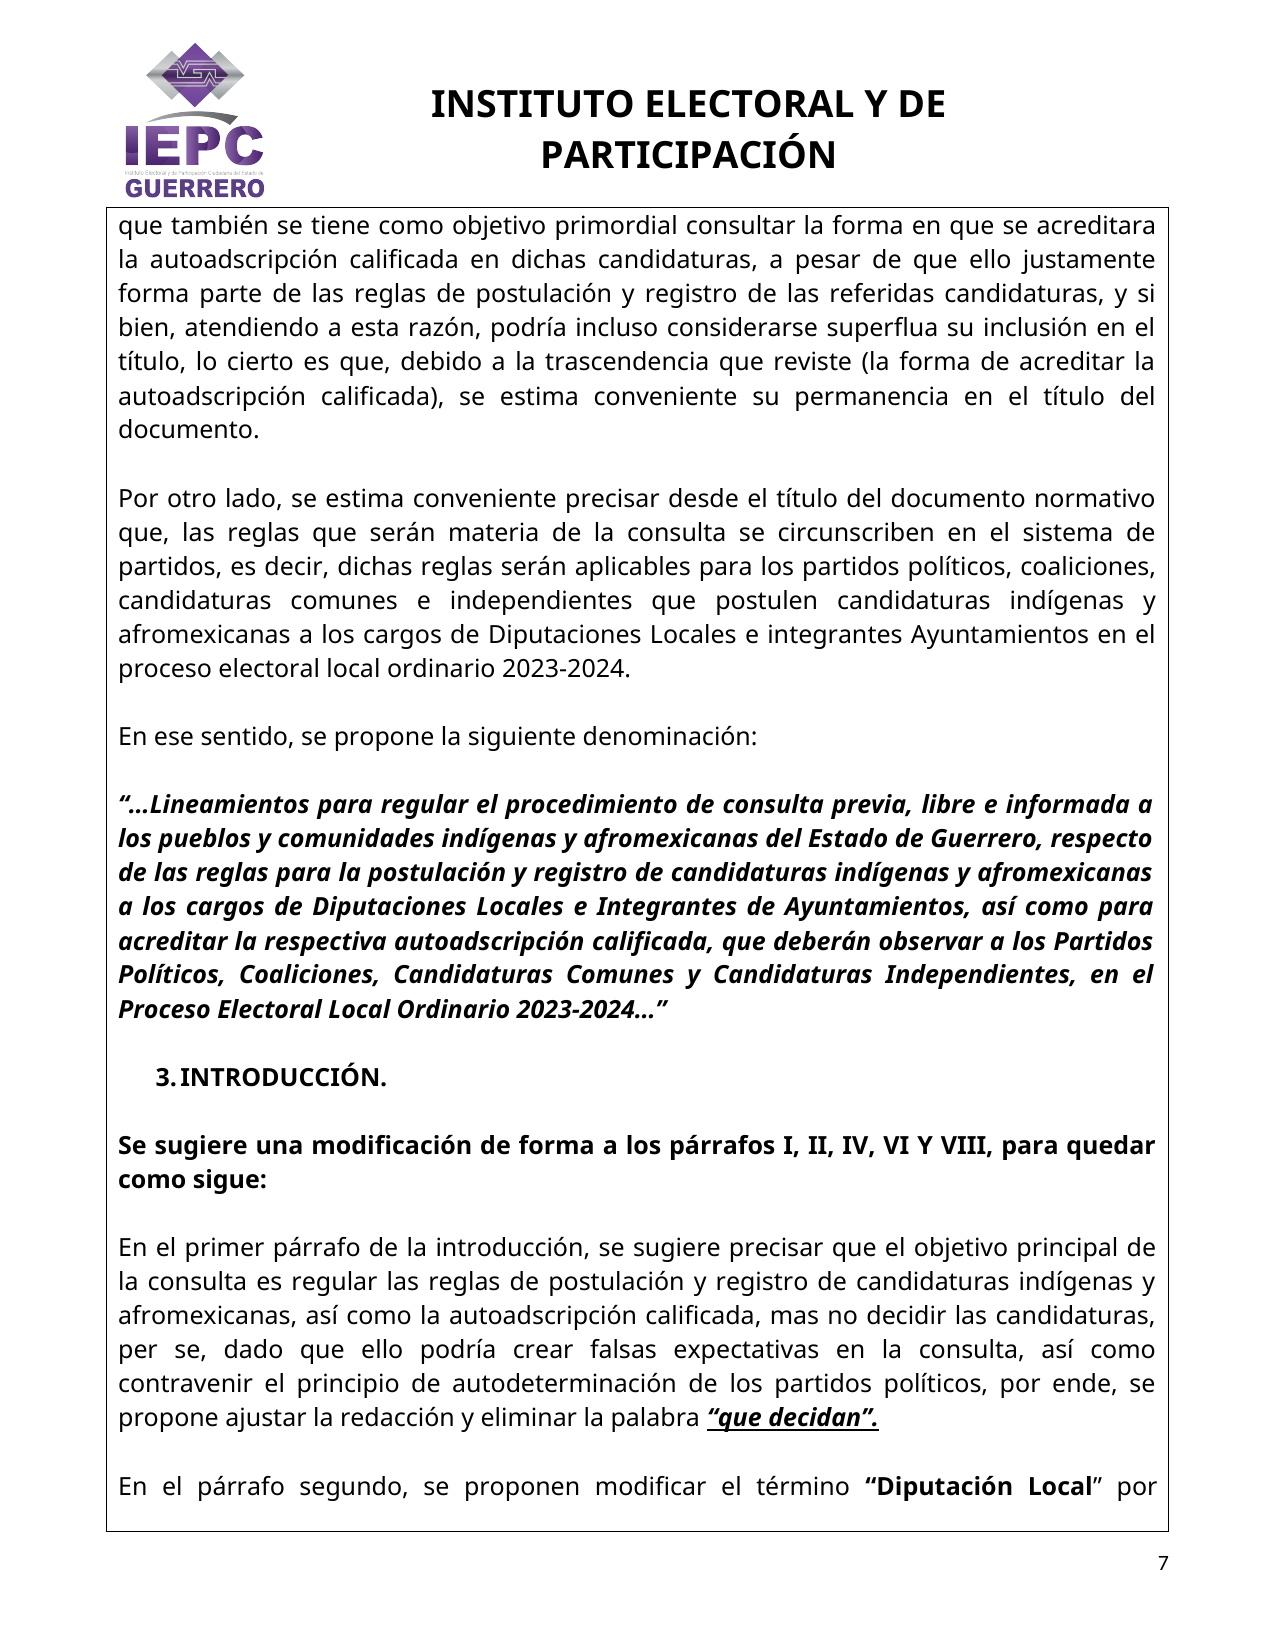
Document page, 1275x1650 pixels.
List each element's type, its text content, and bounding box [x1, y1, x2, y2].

picture [117, 36, 272, 204]
